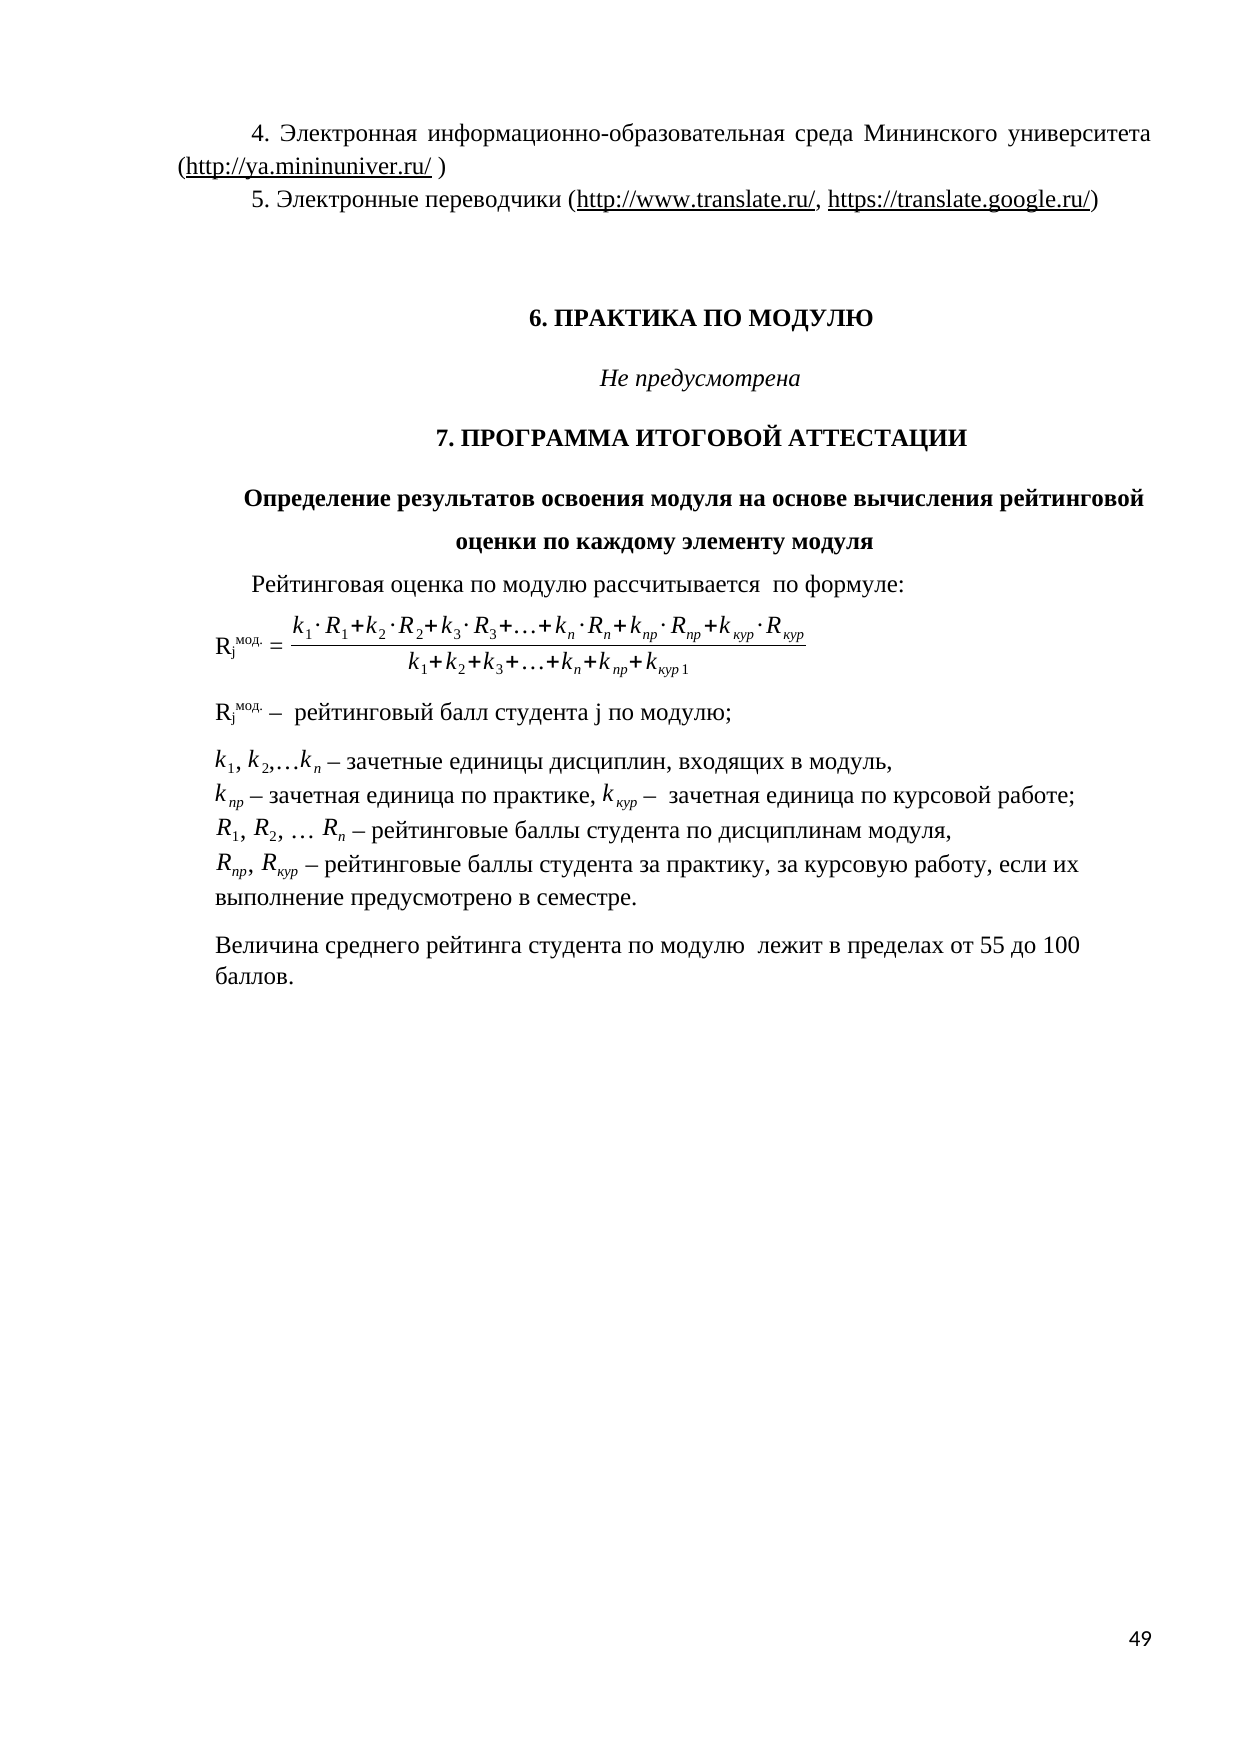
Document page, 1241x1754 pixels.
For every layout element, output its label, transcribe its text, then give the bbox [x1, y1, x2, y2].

text Не предусмотрена [177, 363, 1152, 392]
text – зачетная единица по практике, – зачетная единица по курсовой работе; [215, 779, 1152, 811]
text Рейтинговая оценка по модулю рассчитывается по формуле: [177, 569, 1152, 598]
text Rjмод. – рейтинговый балл студента j по модулю; [215, 697, 1152, 726]
text , ,… – зачетные единицы дисциплин, входящих в модуль, [215, 745, 1152, 777]
text , , … – рейтинговые баллы студента по дисциплинам модуля, [215, 813, 1152, 846]
text , – рейтинговые баллы студента за практику, за курсовую работу, если их выполнение предусмотрено в семестре. [215, 848, 1152, 911]
text Величина среднего рейтинга студента по модулю лежит в пределах от 55 до 100 баллов. [215, 930, 1152, 989]
text Определение результатов освоения модуля на основе вычисления рейтинговой оценки по каждому элементу модуля [177, 483, 1152, 554]
text 4. Электронная информационно-образовательная среда Мининского университета (http://ya.mininuniver.ru/ ) [177, 118, 1152, 180]
text Rjмод. = [215, 612, 1152, 678]
text 7. ПРОГРАММА ИТОГОВОЙ АТТЕСТАЦИИ [177, 423, 1152, 452]
text 6. ПРАКТИКА ПО МОДУЛЮ [177, 303, 1152, 332]
text 5. Электронные переводчики (http://www.translate.ru/, https://translate.google.ru/) [177, 184, 1152, 213]
